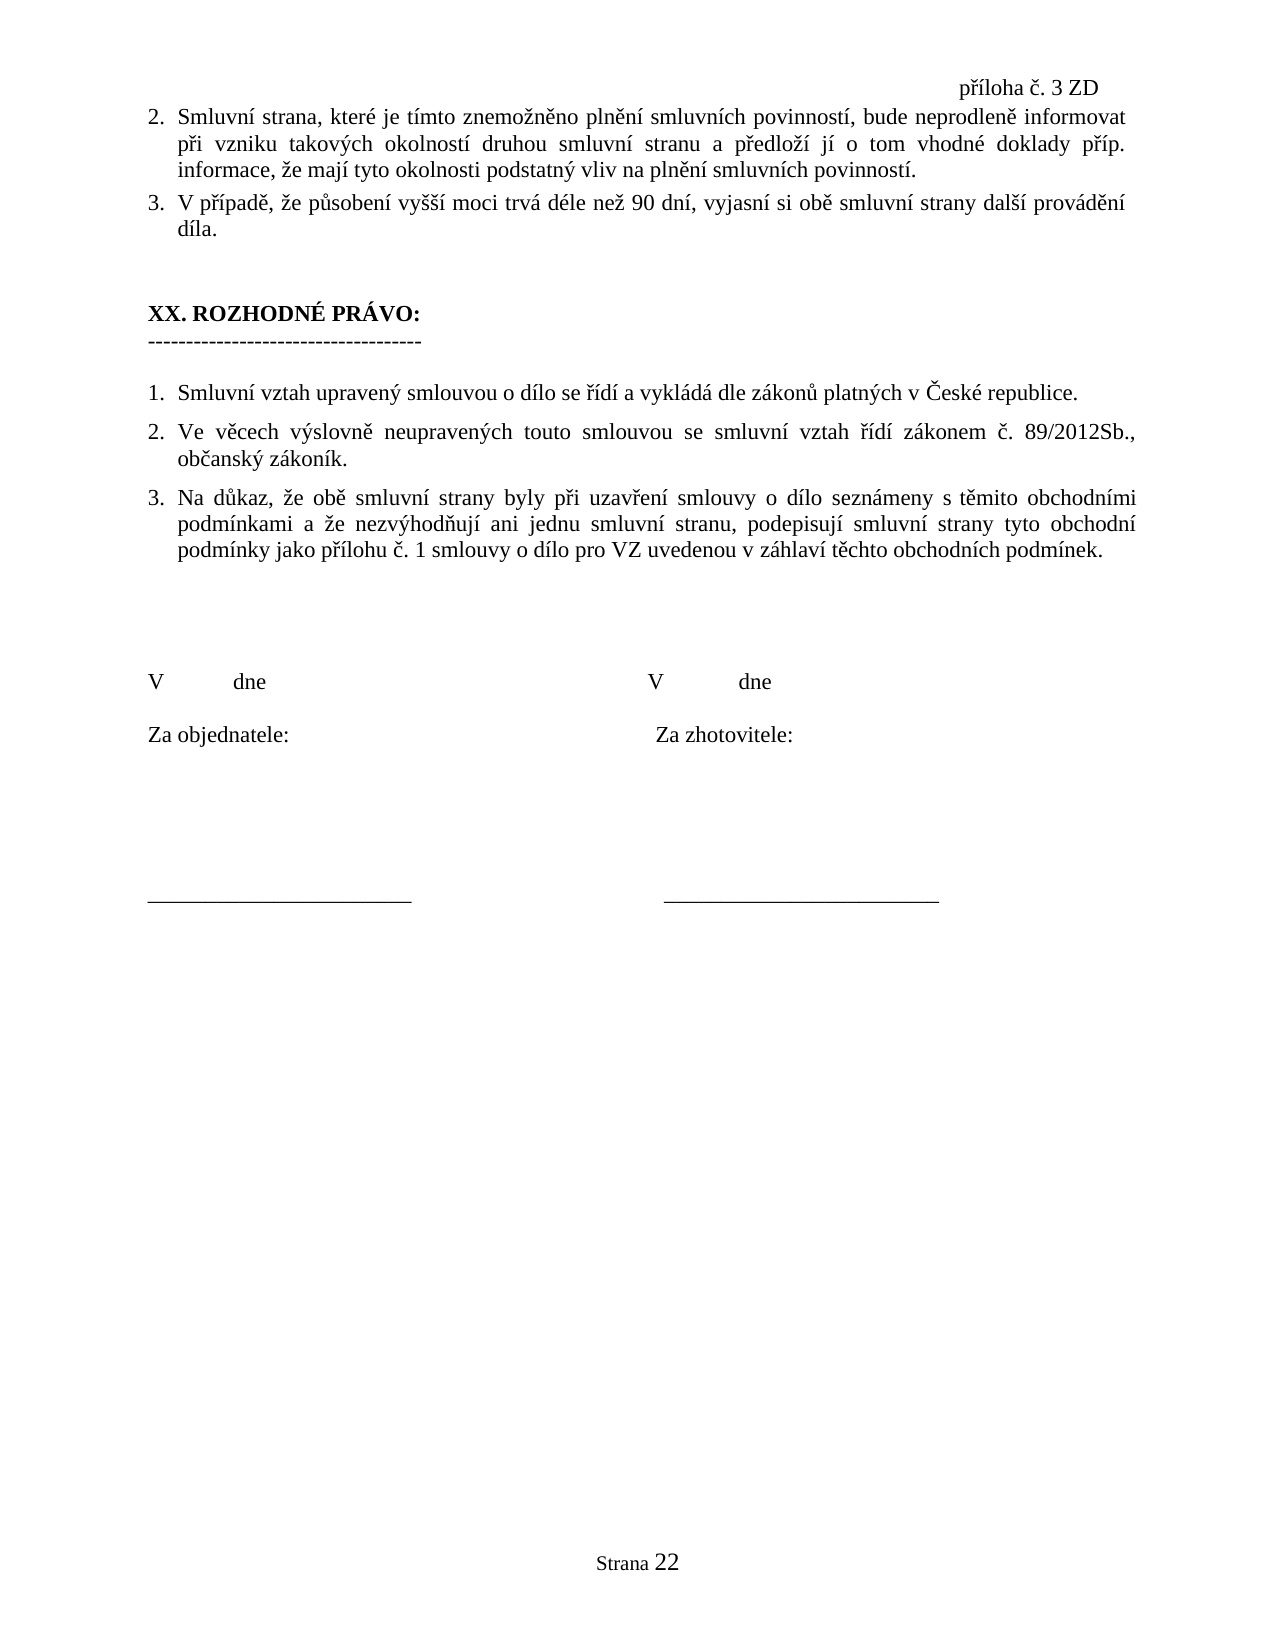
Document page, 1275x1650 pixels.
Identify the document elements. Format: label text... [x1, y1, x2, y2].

text V dne V dne [148, 668, 1137, 694]
subtitle Smluvní strana, které je tímto znemožněno plnění smluvních povinností, bude neprodleně informovat při vzniku takových okolností druhou smluvní stranu a předloží jí o tom vhodné doklady příp. informace, že mají tyto okolnosti podstatný vliv na plnění smluvních povinností. [148, 103, 1127, 182]
subtitle XX. ROZHODNÉ PRÁVO: [148, 300, 1127, 327]
text ------------------------------------ [148, 327, 1127, 353]
text _______________________ ________________________ [148, 879, 1137, 905]
text Za objednatele: Za zhotovitele: [148, 721, 1137, 747]
list Na důkaz, že obě smluvní strany byly při uzavření smlouvy o dílo seznámeny s těmito obchodními podmínkami a že nezvýhodňují ani jednu smluvní stranu, podepisují smluvní strany tyto obchodní podmínky jako přílohu č. 1 smlouvy o dílo pro VZ uvedenou v záhlaví těchto obchodních podmínek. [148, 483, 1137, 563]
list V případě, že působení vyšší moci trvá déle než 90 dní, vyjasní si obě smluvní strany další provádění díla. [148, 189, 1127, 241]
list Ve věcech výslovně neupravených touto smlouvou se smluvní vztah řídí zákonem č. 89/2012Sb., občanský zákoník. [148, 418, 1137, 471]
subtitle Smluvní vztah upravený smlouvou o dílo se řídí a vykládá dle zákonů platných v České republice. [148, 379, 1127, 406]
